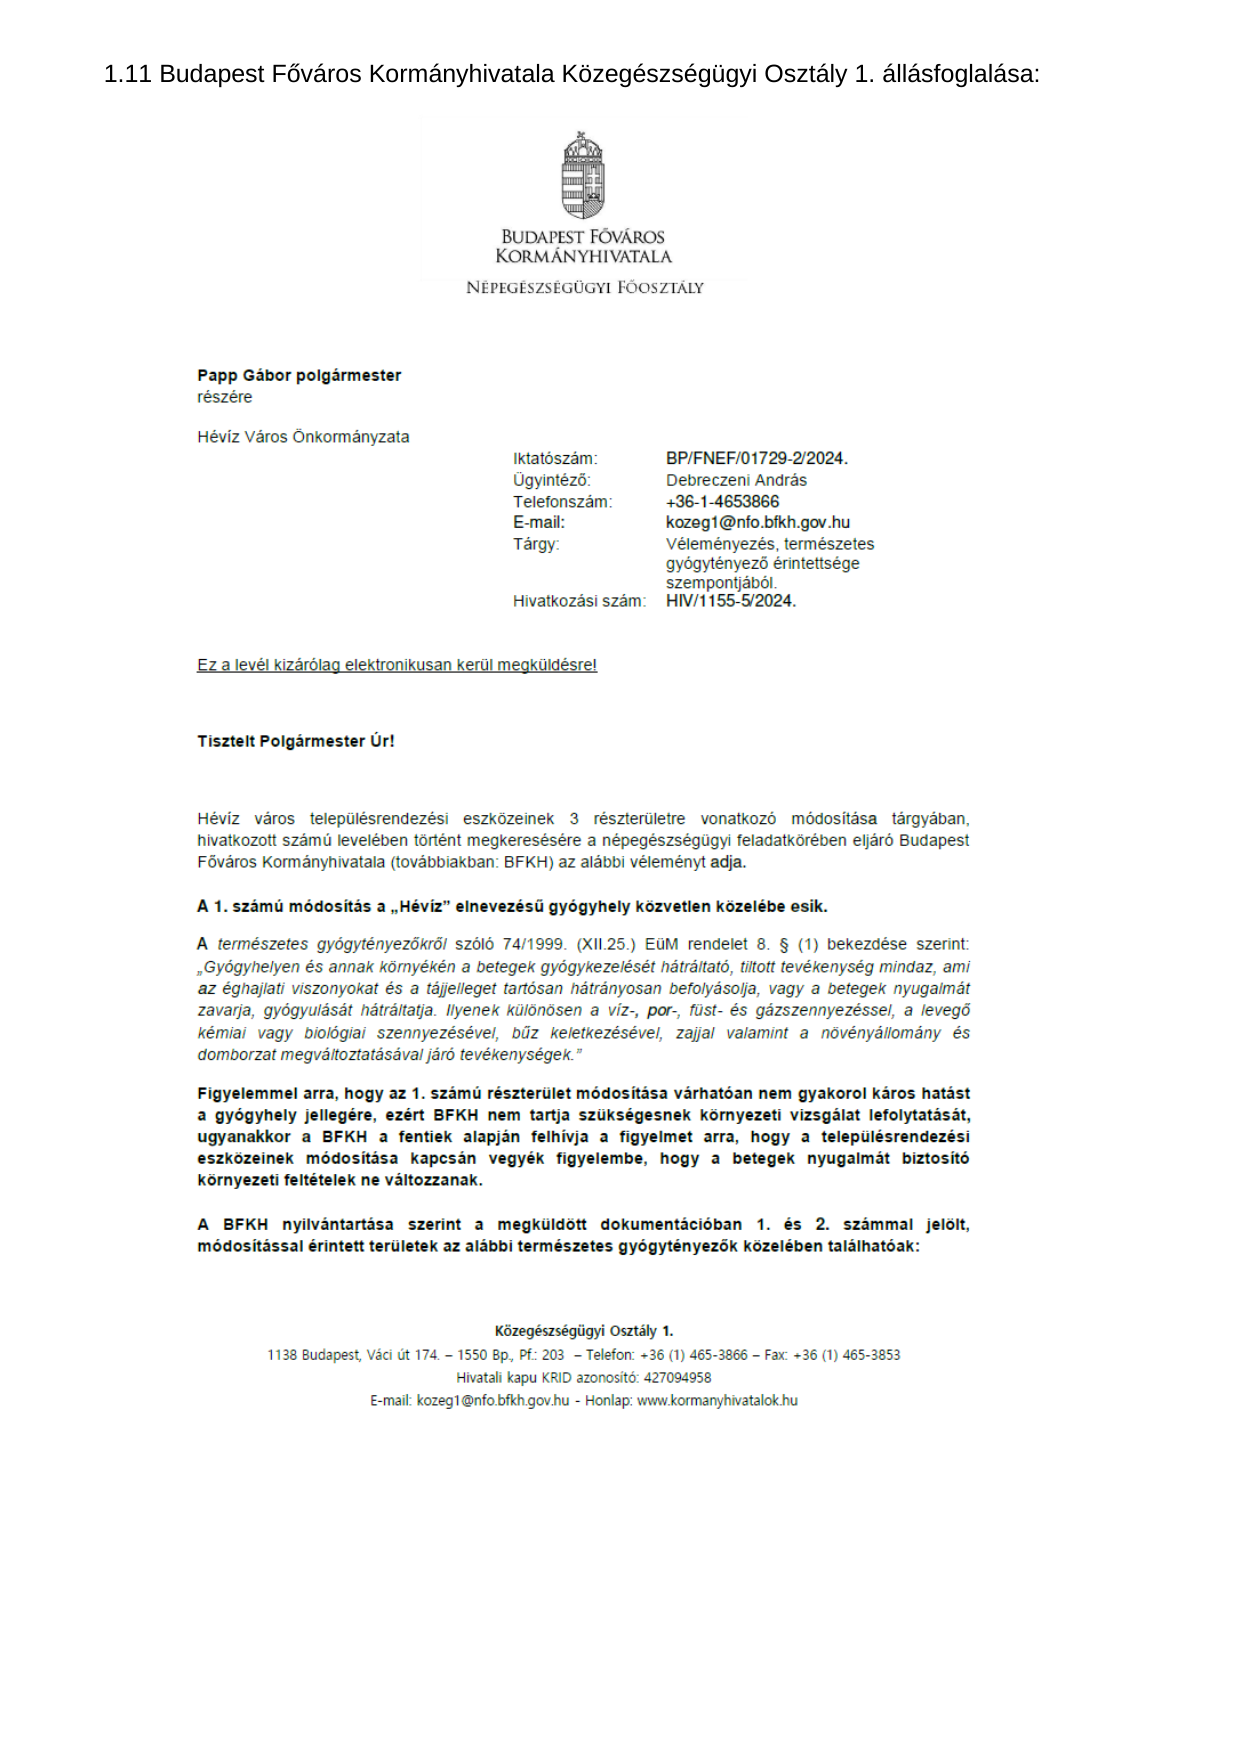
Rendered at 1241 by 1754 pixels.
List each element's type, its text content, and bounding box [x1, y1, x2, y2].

text 1.11 Budapest Főváros Kormányhivatala Közegészségügyi Osztály 1. állásfoglalása: [103, 59, 1048, 88]
